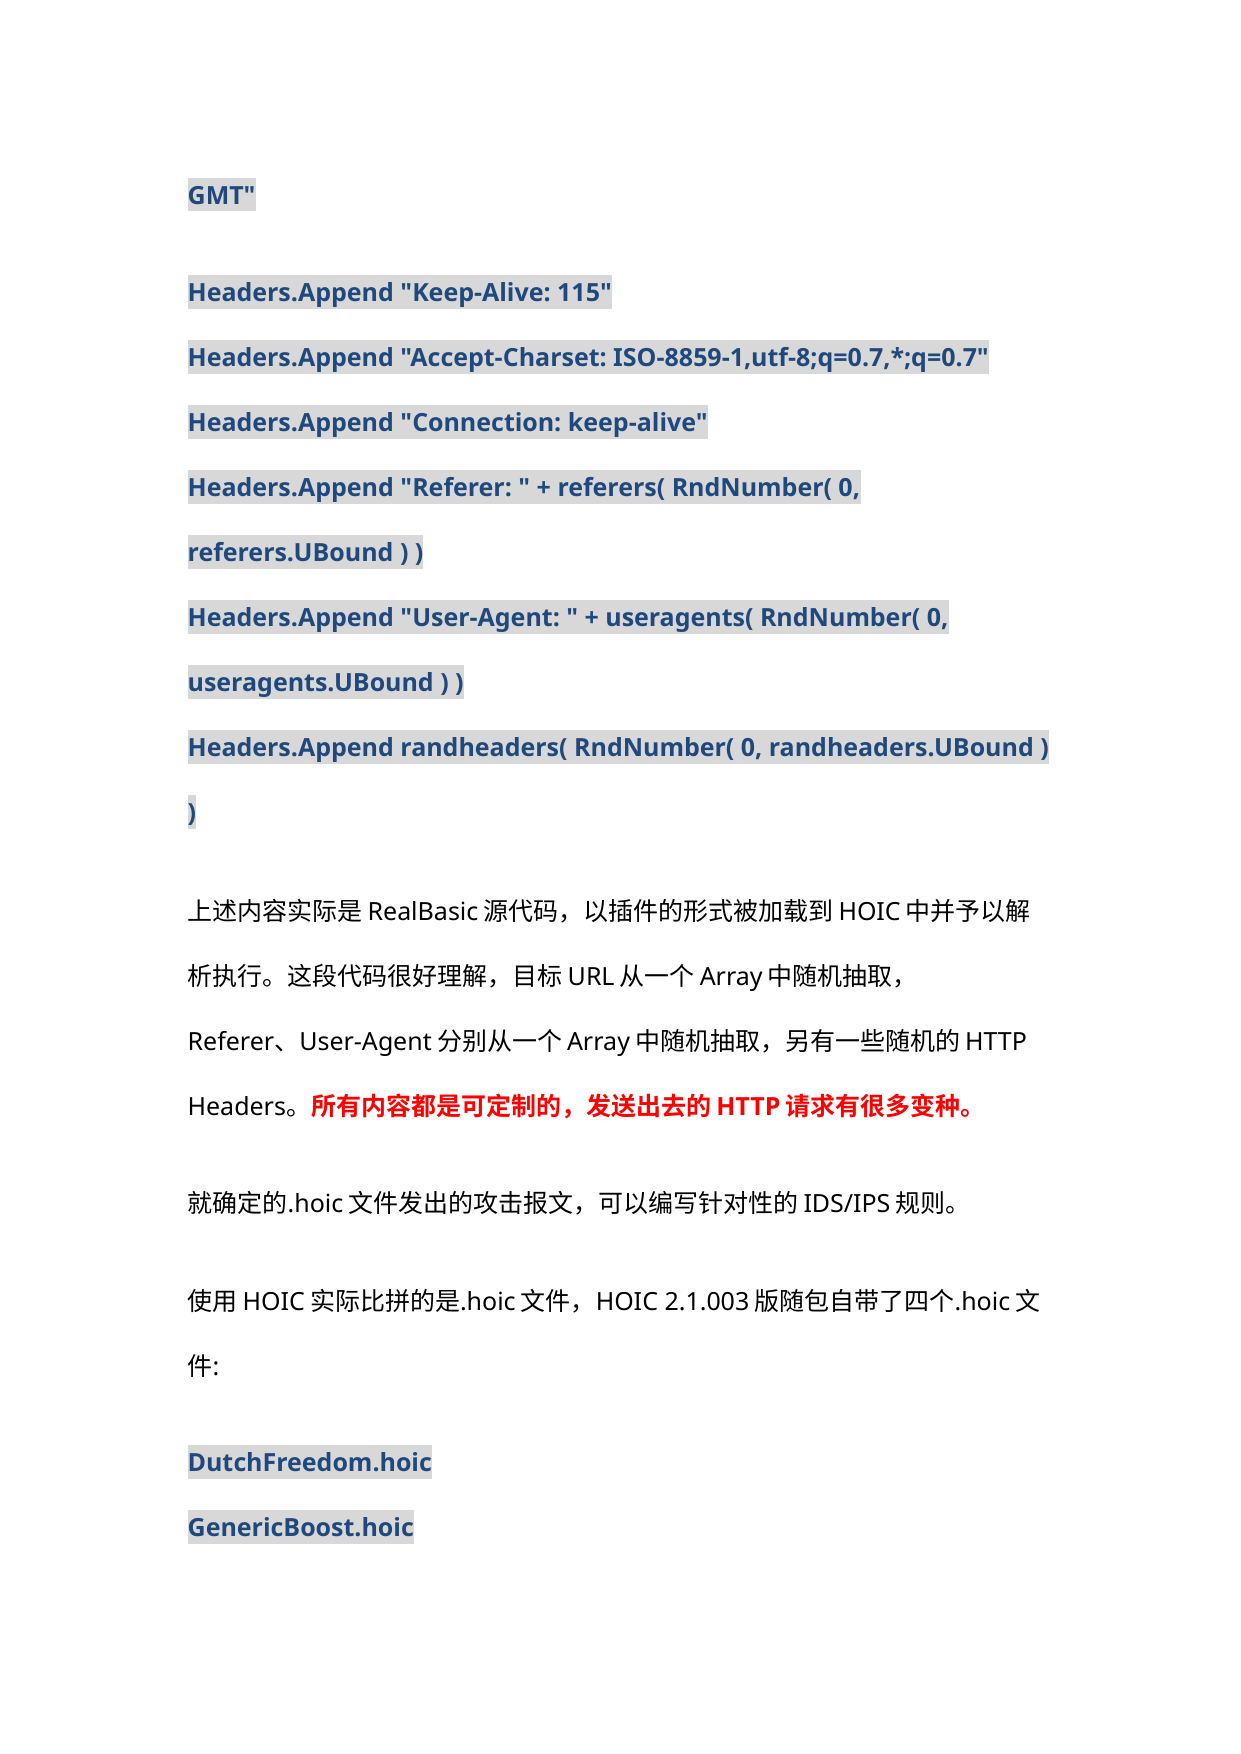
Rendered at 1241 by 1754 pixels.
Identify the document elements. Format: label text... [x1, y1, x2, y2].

text DutchFreedom.hoic [187, 1429, 1053, 1494]
text GenericBoost.hoic [187, 1494, 1053, 1559]
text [187, 162, 1053, 227]
text Headers.Append "User-Agent: " + useragents( RndNumber( 0, useragents.UBound ) ) [187, 584, 1053, 714]
text Headers.Append "Connection: keep-alive" [187, 389, 1053, 454]
text Headers.Append "Referer: " + referers( RndNumber( 0, referers.UBound ) ) [187, 454, 1053, 584]
text 使用HOIC实际比拼的是.hoic文件，HOIC 2.1.003版随包自带了四个.hoic文件: [187, 1267, 1053, 1397]
text Headers.Append randheaders( RndNumber( 0, randheaders.UBound ) ) [187, 714, 1053, 844]
text Headers.Append "Keep-Alive: 115" [187, 259, 1053, 324]
text 上述内容实际是RealBasic源代码，以插件的形式被加载到HOIC中并予以解析执行。这段代码很好理解，目标URL从一个Array中随机抽取，Referer、User-Agent分别从一个Array中随机抽取，另有一些随机的HTTP Headers。所有内容都是可定制的，发送出去的HTTP请求有很多变种。 [187, 877, 1053, 1137]
text Headers.Append "Accept-Charset: ISO-8859-1,utf-8;q=0.7,*;q=0.7" [187, 324, 1053, 389]
text 就确定的.hoic文件发出的攻击报文，可以编写针对性的IDS/IPS规则。 [187, 1169, 1053, 1234]
